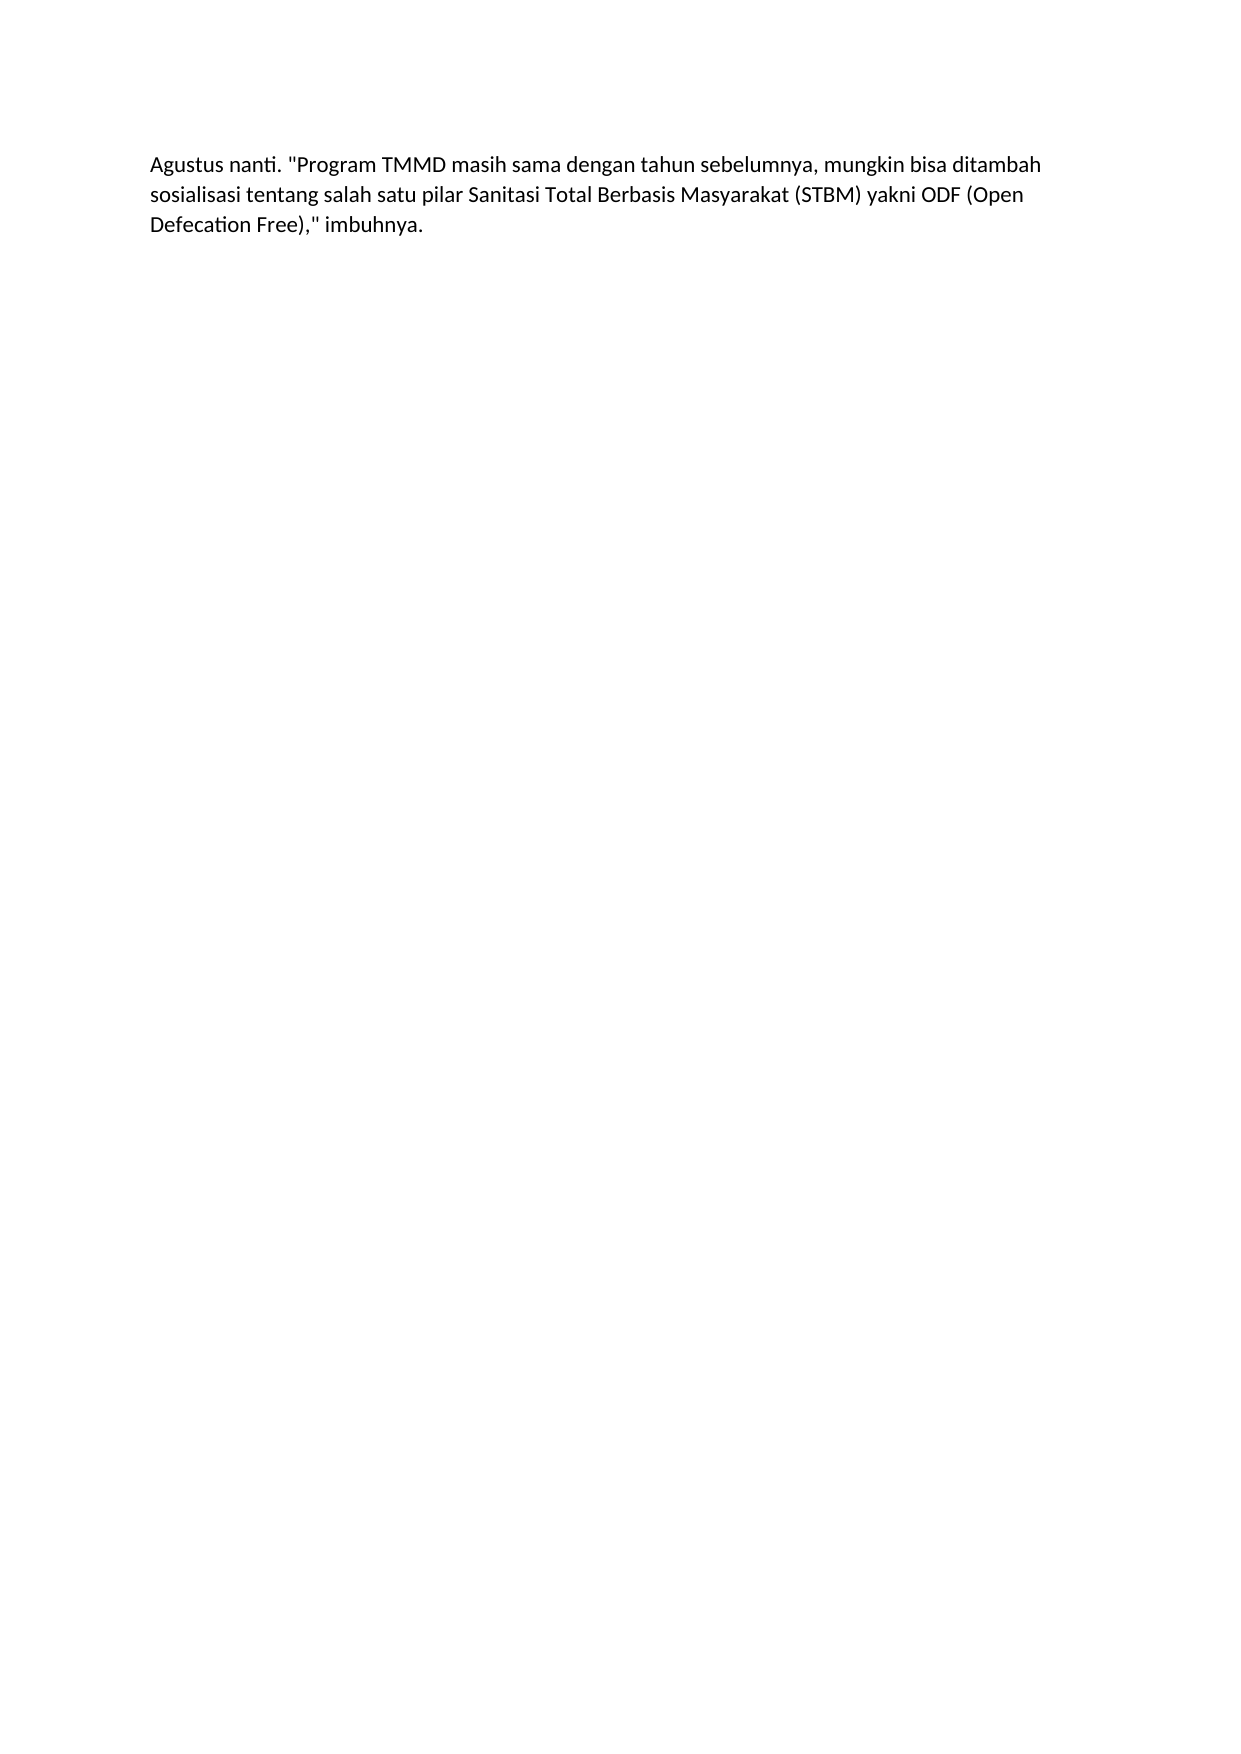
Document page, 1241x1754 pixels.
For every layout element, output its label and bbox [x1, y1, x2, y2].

text [150, 150, 1090, 238]
